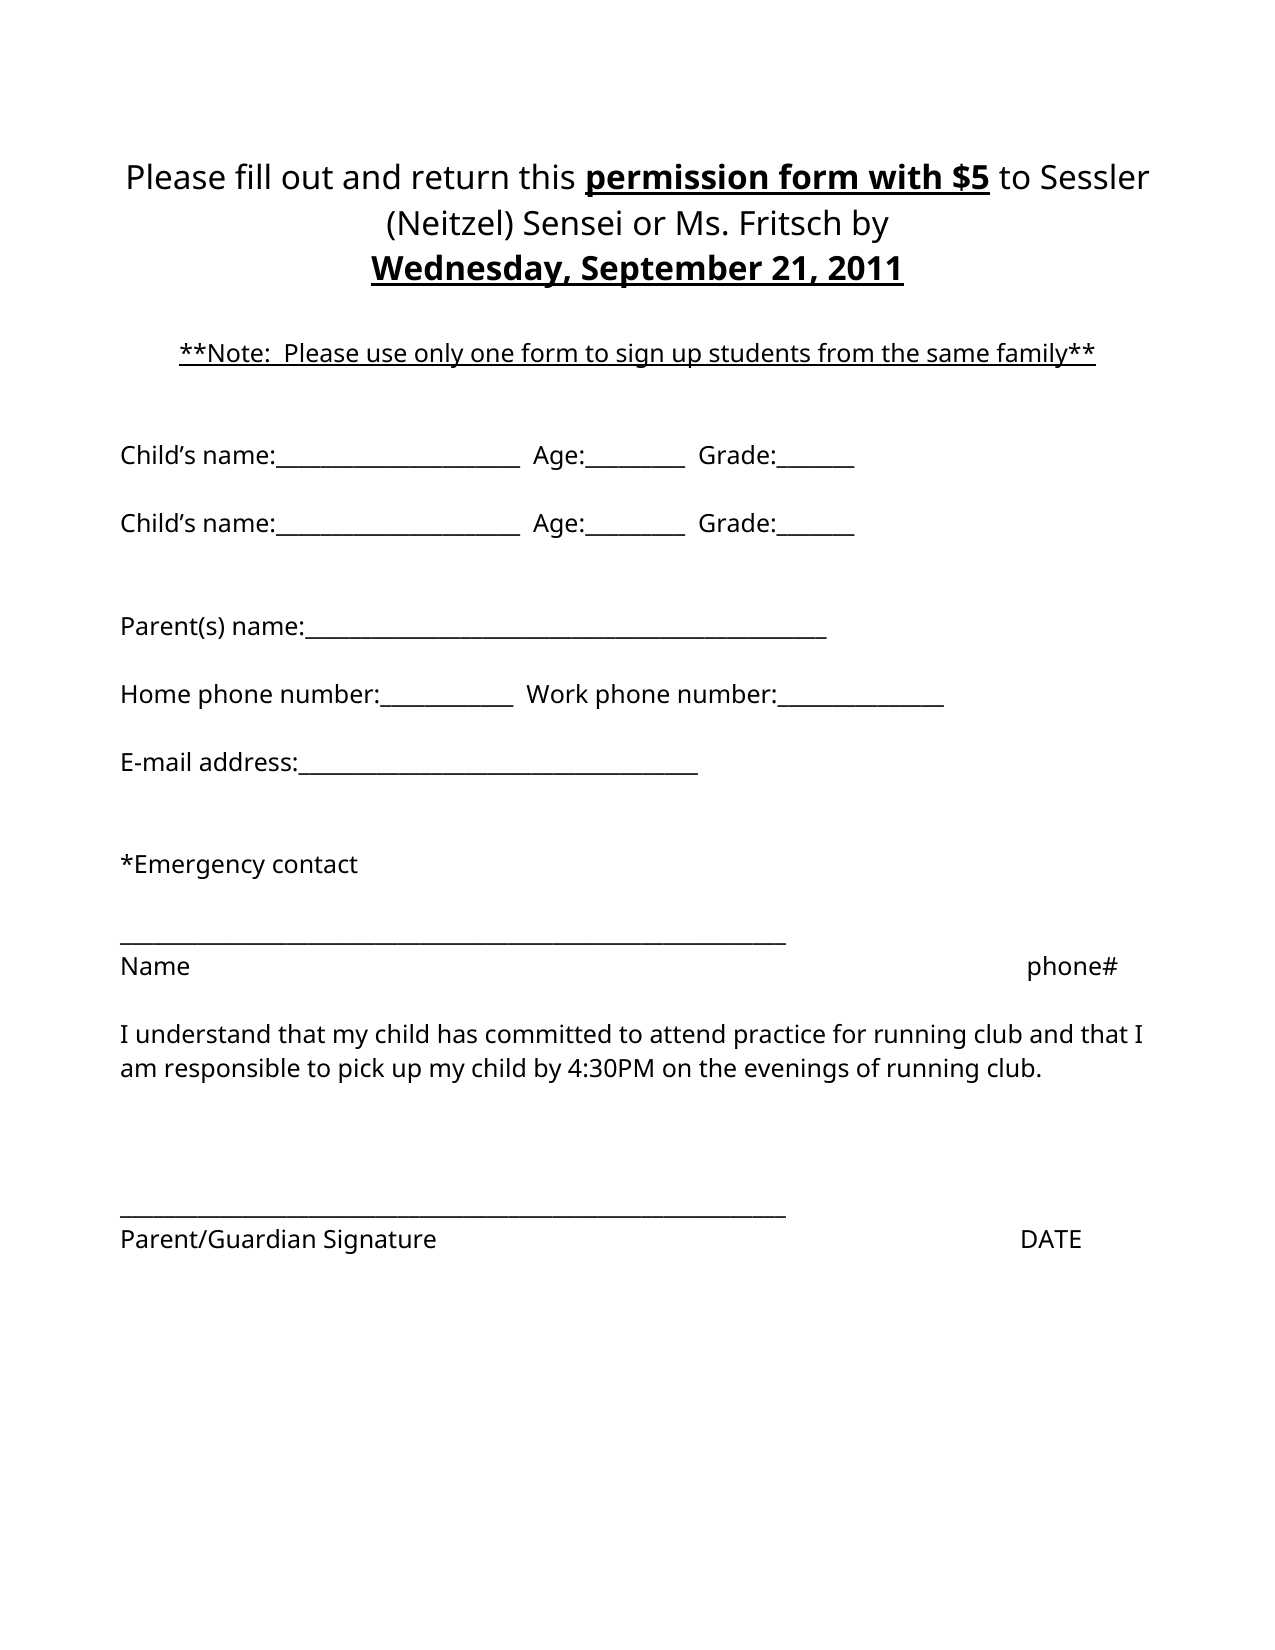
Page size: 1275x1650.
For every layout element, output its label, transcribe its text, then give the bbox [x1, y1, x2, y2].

text Name phone# [120, 949, 1155, 983]
text E-mail address:____________________________________ [120, 744, 1155, 778]
text Parent/Guardian Signature DATE [120, 1221, 1155, 1255]
text Child’s name:______________________ Age:_________ Grade:_______ [120, 438, 1155, 472]
text Child’s name:______________________ Age:_________ Grade:_______ [120, 506, 1155, 540]
text Wednesday, September 21, 2011 [120, 245, 1155, 290]
text I understand that my child has committed to attend practice for running club and that I am responsible to pick up my child by 4:30PM on the evenings of running club. [120, 1017, 1155, 1085]
text Parent(s) name:_______________________________________________ [120, 608, 1155, 642]
text ____________________________________________________________ [120, 915, 1155, 949]
text Please fill out and return this permission form with $5 to Sessler (Neitzel) Sensei or Ms. Fritsch by [120, 154, 1155, 245]
text *Emergency contact [120, 847, 1155, 881]
text **Note: Please use only one form to sign up students from the same family** [120, 336, 1155, 370]
text Home phone number:____________ Work phone number:_______________ [120, 676, 1155, 710]
text ____________________________________________________________ [120, 1187, 1155, 1221]
